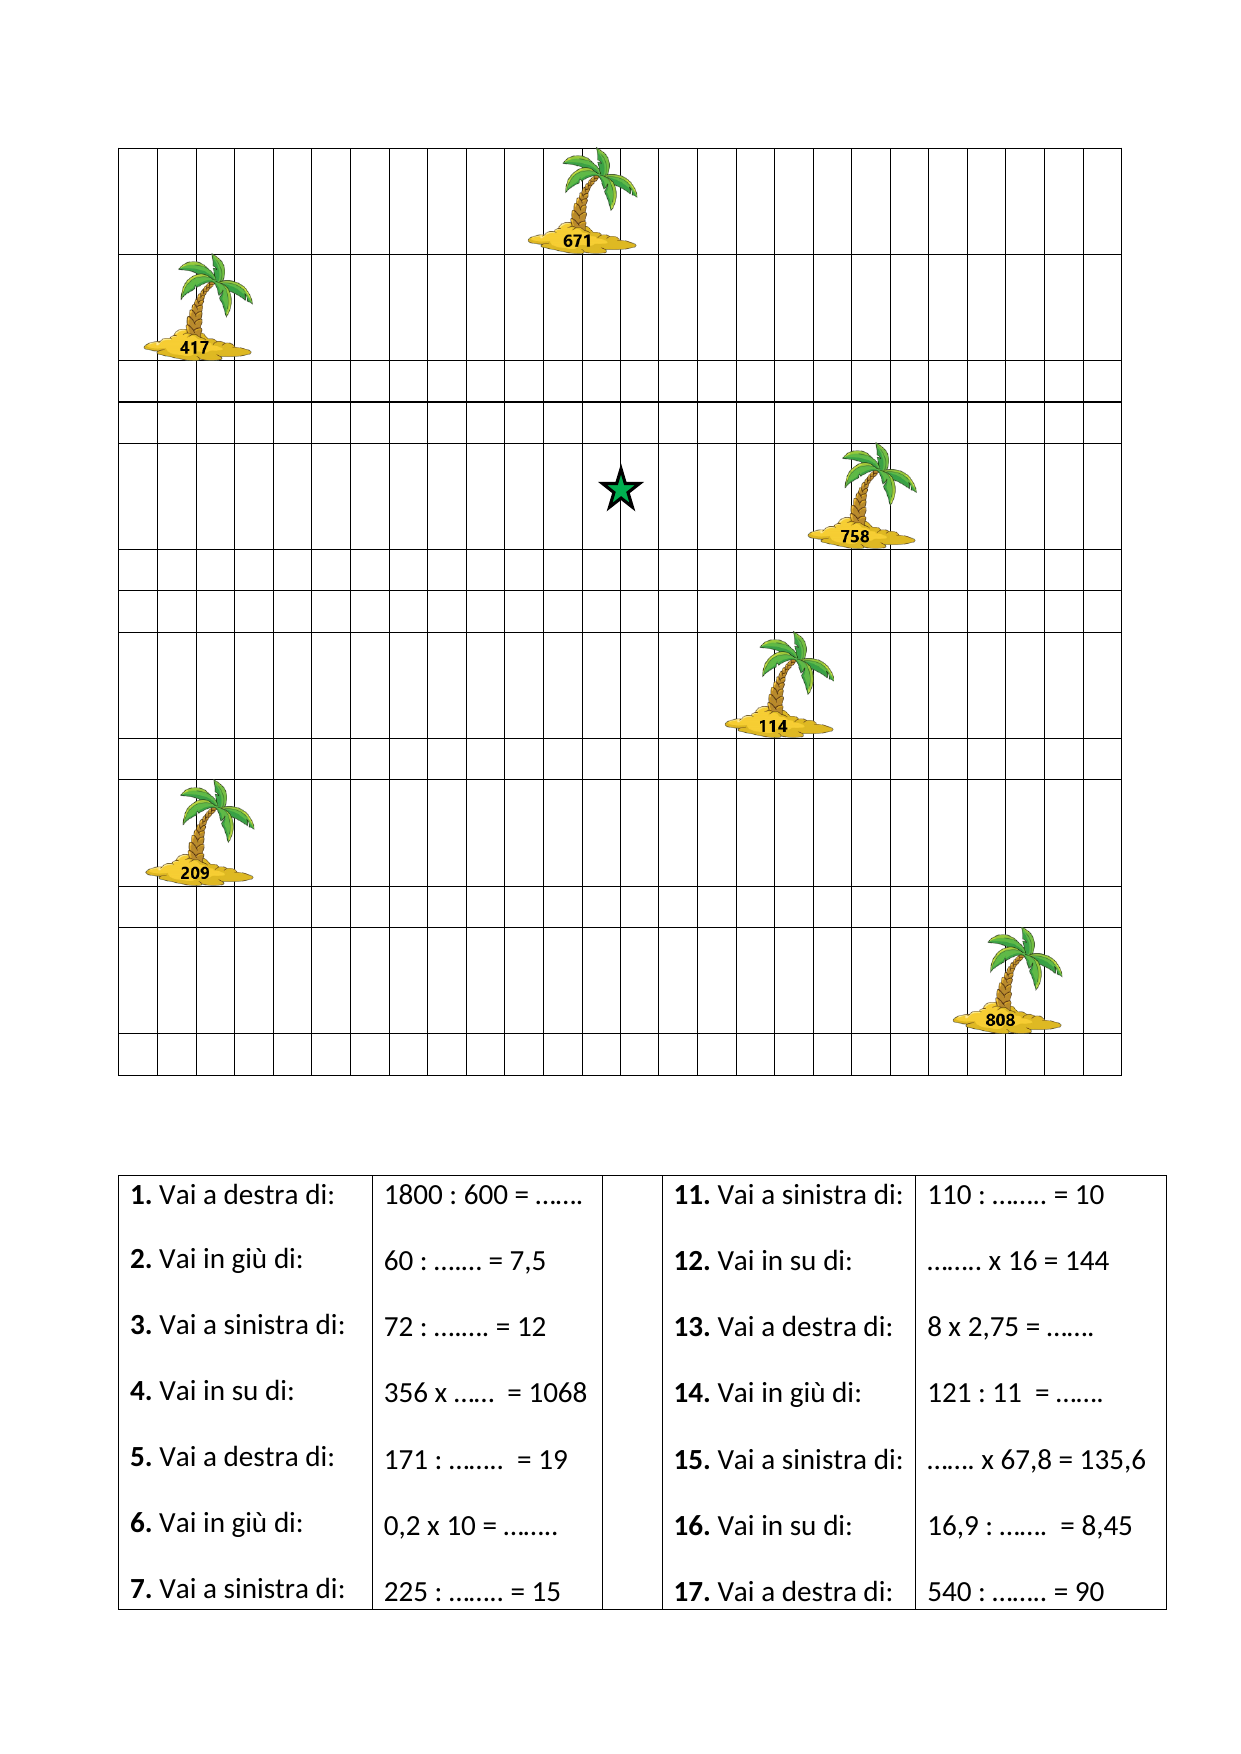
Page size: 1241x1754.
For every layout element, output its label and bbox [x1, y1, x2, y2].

table_cell [891, 361, 928, 401]
table_cell [544, 361, 582, 401]
picture [952, 927, 1063, 1034]
table_cell [1045, 255, 1083, 360]
table_cell [814, 739, 851, 779]
table_cell [621, 780, 658, 886]
table_cell [235, 739, 273, 779]
table_cell [1006, 591, 1044, 632]
table_cell [312, 591, 350, 632]
table_cell [158, 739, 196, 779]
table_cell [891, 739, 928, 779]
table_cell [390, 591, 427, 632]
table_cell [505, 149, 527, 254]
table_cell [583, 444, 620, 549]
table_cell [235, 1034, 273, 1074]
table_cell [698, 591, 736, 632]
table_cell [698, 550, 736, 590]
table_cell [312, 739, 350, 779]
table_cell [119, 780, 145, 886]
table_cell [467, 633, 504, 738]
table_cell [158, 444, 196, 549]
table_cell [775, 928, 813, 1033]
table_cell [1084, 149, 1121, 254]
table_cell [390, 403, 427, 443]
table_cell [583, 591, 620, 632]
table_cell [312, 444, 350, 549]
table_cell [312, 403, 350, 443]
table_cell [1045, 550, 1083, 590]
table_cell [505, 887, 543, 927]
table_cell [312, 633, 350, 738]
table_cell [428, 403, 466, 443]
table_cell [698, 928, 736, 1033]
table_cell [312, 1034, 350, 1074]
table_cell [737, 780, 774, 886]
table_cell [235, 928, 273, 1033]
table_cell [1084, 591, 1121, 632]
table_cell [659, 1034, 697, 1074]
table_cell [351, 1034, 389, 1074]
table_cell [698, 149, 736, 254]
table_cell [583, 403, 620, 443]
table_cell [583, 780, 620, 886]
table_cell [274, 739, 311, 779]
table_cell [852, 255, 890, 360]
table_cell [505, 550, 543, 590]
table_cell [698, 887, 736, 927]
table_cell [698, 633, 724, 738]
table_cell [659, 403, 697, 443]
table_cell [737, 928, 774, 1033]
table_cell [852, 403, 890, 442]
table_cell [467, 887, 504, 927]
table_cell [968, 1034, 1005, 1074]
table_cell [737, 591, 774, 631]
table_cell [119, 255, 143, 360]
table_cell [621, 591, 658, 632]
table_cell [852, 739, 890, 779]
table_cell [119, 361, 157, 401]
table_cell [814, 361, 851, 401]
table_cell [197, 550, 234, 590]
table_cell [737, 255, 774, 360]
table_cell [929, 780, 967, 886]
table_cell [1084, 550, 1121, 590]
table_cell [1045, 887, 1083, 927]
table_cell [814, 1034, 851, 1074]
table_cell [1084, 403, 1121, 443]
table_cell [737, 403, 774, 443]
table_cell [351, 550, 389, 590]
table_cell [544, 887, 582, 927]
table_cell [158, 928, 196, 1033]
table_cell [814, 550, 851, 590]
table_cell [274, 444, 311, 549]
table_cell [1045, 361, 1083, 401]
table_cell [1084, 361, 1121, 401]
table_cell [1084, 633, 1121, 738]
table_cell [428, 591, 466, 632]
table_cell [737, 149, 774, 254]
table_cell [428, 928, 466, 1033]
table_cell [351, 403, 389, 443]
table_cell [197, 633, 234, 738]
table_cell [1084, 255, 1121, 360]
picture [145, 779, 255, 886]
table_cell [698, 255, 736, 360]
table_cell [351, 633, 389, 738]
table_cell [390, 550, 427, 590]
table_cell [351, 255, 389, 360]
table_cell [891, 550, 928, 590]
table_cell [312, 149, 350, 254]
table_cell [1006, 550, 1044, 590]
table_cell [659, 444, 697, 549]
table_cell [737, 444, 774, 549]
table_cell [583, 633, 620, 738]
table_cell [544, 780, 582, 886]
table_cell [1045, 739, 1083, 779]
table_cell [891, 928, 928, 1033]
table_cell [390, 444, 427, 549]
table_cell [1006, 403, 1044, 443]
table_cell [621, 361, 658, 401]
table_cell [1006, 444, 1044, 549]
table_cell [119, 739, 157, 779]
table_cell [312, 780, 350, 886]
table_cell [1045, 591, 1083, 632]
table_cell [659, 887, 697, 927]
table_cell [235, 149, 273, 254]
table_cell [659, 591, 697, 632]
table_cell [1045, 1034, 1083, 1074]
table_cell [814, 591, 851, 632]
table_cell [390, 633, 427, 738]
table_cell [814, 780, 851, 886]
table_cell [274, 149, 311, 254]
table_cell [659, 780, 697, 886]
table_cell [351, 591, 389, 632]
table_cell [351, 928, 389, 1033]
table_cell [390, 361, 427, 401]
table_cell [698, 1034, 736, 1074]
table_cell [428, 149, 466, 254]
table_cell [1045, 403, 1083, 443]
table_cell [428, 1034, 466, 1074]
table_cell [775, 361, 813, 401]
table_cell [351, 780, 389, 886]
table_cell [775, 739, 813, 779]
table_cell [929, 403, 967, 443]
table_cell [1084, 444, 1121, 549]
table_cell [968, 361, 1005, 401]
table_cell [428, 633, 466, 738]
table_cell [467, 1034, 504, 1074]
table_cell [659, 550, 697, 590]
table_cell [737, 887, 774, 927]
table_cell [255, 780, 273, 886]
table_cell [428, 361, 466, 401]
table_cell [467, 780, 504, 886]
table_cell [253, 255, 273, 360]
table_cell [698, 780, 736, 886]
table_cell [929, 255, 967, 360]
table_cell [814, 887, 851, 927]
table_cell [891, 149, 928, 254]
table_header [603, 1176, 662, 1609]
table_cell [1084, 887, 1121, 927]
picture [724, 631, 834, 738]
table_cell [737, 361, 774, 401]
table_cell [1006, 780, 1044, 886]
table_cell [1006, 1034, 1044, 1074]
table_cell [775, 149, 813, 254]
table_cell [929, 739, 967, 779]
table_cell [968, 739, 1005, 779]
table_cell [351, 739, 389, 779]
table_cell [621, 739, 658, 779]
table_cell [698, 739, 736, 779]
table_cell [1006, 887, 1044, 927]
picture [143, 253, 253, 361]
table_cell [505, 633, 543, 738]
table_cell [505, 403, 543, 443]
table_cell [1006, 361, 1044, 401]
table_cell [428, 780, 466, 886]
table_cell [737, 1034, 774, 1074]
table_cell [814, 928, 851, 1033]
table_cell [505, 591, 543, 632]
table_cell [119, 444, 157, 549]
table_cell [351, 149, 389, 254]
table_cell [891, 255, 928, 360]
table_cell [119, 887, 157, 927]
table_cell [312, 550, 350, 590]
table_cell [544, 444, 582, 549]
table_cell [158, 591, 196, 632]
table_cell [235, 361, 273, 401]
table_cell [814, 255, 851, 360]
table_cell [621, 928, 658, 1033]
table_cell [197, 591, 234, 632]
table_cell [505, 739, 543, 779]
table_cell [544, 550, 582, 590]
table_cell [583, 887, 620, 927]
table_cell [638, 149, 658, 254]
table_cell [197, 361, 234, 401]
table_cell [544, 591, 582, 632]
table_cell [737, 550, 774, 590]
table_cell [1006, 633, 1044, 738]
table_cell [505, 361, 543, 401]
table_cell [852, 361, 890, 401]
table_cell [775, 887, 813, 927]
table_cell [312, 928, 350, 1033]
table_cell [351, 444, 389, 549]
table_cell [119, 1034, 157, 1074]
table_cell [1006, 149, 1044, 254]
table_cell [235, 591, 273, 632]
table_cell [119, 591, 157, 632]
table_cell [583, 928, 620, 1033]
table_cell [158, 550, 196, 590]
table_cell [235, 887, 273, 927]
table_cell [390, 780, 427, 886]
table_cell [390, 739, 427, 779]
table_cell [274, 550, 311, 590]
table_cell [351, 887, 389, 927]
table_cell [852, 550, 890, 590]
table_cell [968, 255, 1005, 360]
table_cell [274, 403, 311, 443]
table_cell [929, 361, 967, 401]
table_cell [428, 255, 466, 360]
table_cell [929, 928, 952, 1033]
table_cell [621, 403, 658, 443]
table_cell [968, 444, 1005, 549]
table_cell [1084, 780, 1121, 886]
picture [807, 442, 917, 549]
table_cell [659, 739, 697, 779]
table_cell [968, 633, 1005, 738]
table_cell [544, 739, 582, 779]
table_cell [891, 403, 928, 443]
table_cell [467, 403, 504, 443]
table_cell [583, 361, 620, 401]
table_cell [390, 887, 427, 927]
table_cell [544, 1034, 582, 1074]
table_cell [1045, 780, 1083, 886]
table_cell [583, 1034, 620, 1074]
table_cell [235, 550, 273, 590]
table_cell [852, 928, 890, 1033]
table_cell [158, 361, 196, 401]
table_cell [775, 1034, 813, 1074]
table_cell [505, 1034, 543, 1074]
table_cell [968, 780, 1005, 886]
table_cell [929, 887, 967, 927]
table_cell [852, 1034, 890, 1074]
table_cell [274, 887, 311, 927]
table_cell [1045, 149, 1083, 254]
table_cell [891, 780, 928, 886]
table_cell [917, 444, 928, 549]
table_cell [1006, 255, 1044, 360]
table_cell [428, 739, 466, 779]
table_header [373, 1176, 602, 1609]
table_cell [621, 887, 658, 927]
table_cell [659, 255, 697, 360]
table_cell [274, 361, 311, 401]
table_cell [119, 149, 157, 254]
table_cell [235, 403, 273, 443]
table_cell [659, 149, 697, 254]
table_cell [1084, 739, 1121, 779]
table_cell [852, 887, 890, 927]
table_cell [158, 633, 196, 738]
table_cell [467, 361, 504, 401]
table_cell [583, 550, 620, 590]
table_cell [852, 149, 890, 254]
table_cell [235, 633, 273, 738]
table_cell [621, 444, 658, 549]
table_cell [467, 928, 504, 1033]
table_cell [158, 887, 196, 927]
table_cell [929, 149, 967, 254]
table_cell [621, 1034, 658, 1074]
table_header [663, 1176, 915, 1609]
table_cell [698, 361, 736, 401]
table_cell [197, 403, 234, 443]
table_cell [505, 255, 543, 360]
table_cell [390, 255, 427, 360]
table_cell [119, 928, 157, 1033]
table_cell [119, 550, 157, 590]
table_cell [659, 633, 697, 738]
table_cell [158, 149, 196, 253]
table_cell [158, 403, 196, 443]
table_cell [544, 633, 582, 738]
table_cell [390, 928, 427, 1033]
table_cell [505, 780, 543, 886]
table_cell [929, 444, 967, 549]
table_cell [197, 739, 234, 779]
table_cell [698, 444, 736, 549]
table_cell [775, 550, 813, 590]
table_cell [968, 550, 1005, 590]
table_cell [968, 403, 1005, 443]
table_cell [929, 1034, 967, 1074]
table_cell [274, 591, 311, 632]
table_cell [929, 550, 967, 590]
table_cell [428, 550, 466, 590]
table_cell [737, 739, 774, 779]
picture [527, 147, 638, 254]
table_cell [891, 591, 928, 632]
table_cell [968, 149, 1005, 254]
table_cell [312, 887, 350, 927]
table_cell [158, 1034, 196, 1074]
table_cell [891, 887, 928, 927]
table_cell [544, 255, 582, 360]
table_cell [1045, 633, 1083, 738]
table_cell [119, 633, 157, 738]
table_cell [891, 1034, 928, 1074]
table_cell [659, 928, 697, 1033]
table_cell [390, 1034, 427, 1074]
table_cell [274, 1034, 311, 1074]
table_cell [968, 887, 1005, 927]
table_cell [428, 444, 466, 549]
table_cell [312, 361, 350, 401]
table_cell [775, 780, 813, 886]
table_cell [1063, 928, 1083, 1033]
table_cell [197, 887, 234, 927]
table_cell [467, 591, 504, 632]
table_cell [775, 591, 813, 631]
table_cell [235, 444, 273, 549]
table_cell [428, 887, 466, 927]
table_cell [583, 739, 620, 779]
table_cell [312, 255, 350, 360]
table_cell [968, 591, 1005, 632]
table_cell [852, 591, 890, 632]
table_cell [929, 591, 967, 632]
table_cell [929, 633, 967, 738]
table_cell [852, 780, 890, 886]
table_cell [197, 444, 234, 549]
table_cell [544, 928, 582, 1033]
table_cell [467, 739, 504, 779]
table_cell [390, 149, 427, 254]
table_cell [775, 444, 807, 549]
table_cell [505, 444, 543, 549]
table_cell [621, 550, 658, 590]
table_cell [505, 928, 543, 1033]
table_header [916, 1176, 1166, 1609]
table_cell [274, 780, 311, 886]
table_cell [775, 403, 813, 443]
table_cell [583, 255, 620, 360]
table_cell [274, 928, 311, 1033]
table_cell [467, 550, 504, 590]
table_cell [659, 361, 697, 401]
table_cell [274, 255, 311, 360]
table_cell [274, 633, 311, 738]
table_cell [814, 403, 851, 442]
table_cell [467, 255, 504, 360]
table_cell [698, 403, 736, 443]
table_cell [1084, 1034, 1121, 1074]
table_cell [197, 1034, 234, 1074]
table_cell [834, 633, 851, 738]
table_header [119, 1176, 372, 1609]
table_cell [197, 149, 234, 253]
table_cell [891, 633, 928, 738]
table_cell [119, 403, 157, 443]
table_cell [1045, 444, 1083, 549]
table_cell [467, 444, 504, 549]
table_cell [351, 361, 389, 401]
table_cell [775, 255, 813, 360]
table_cell [1006, 739, 1044, 779]
table_cell [1084, 928, 1121, 1033]
table_cell [621, 633, 658, 738]
table_cell [544, 403, 582, 443]
table_cell [467, 149, 504, 254]
table_cell [814, 149, 851, 254]
table_cell [197, 928, 234, 1033]
table_cell [621, 255, 658, 360]
table_cell [852, 633, 890, 738]
